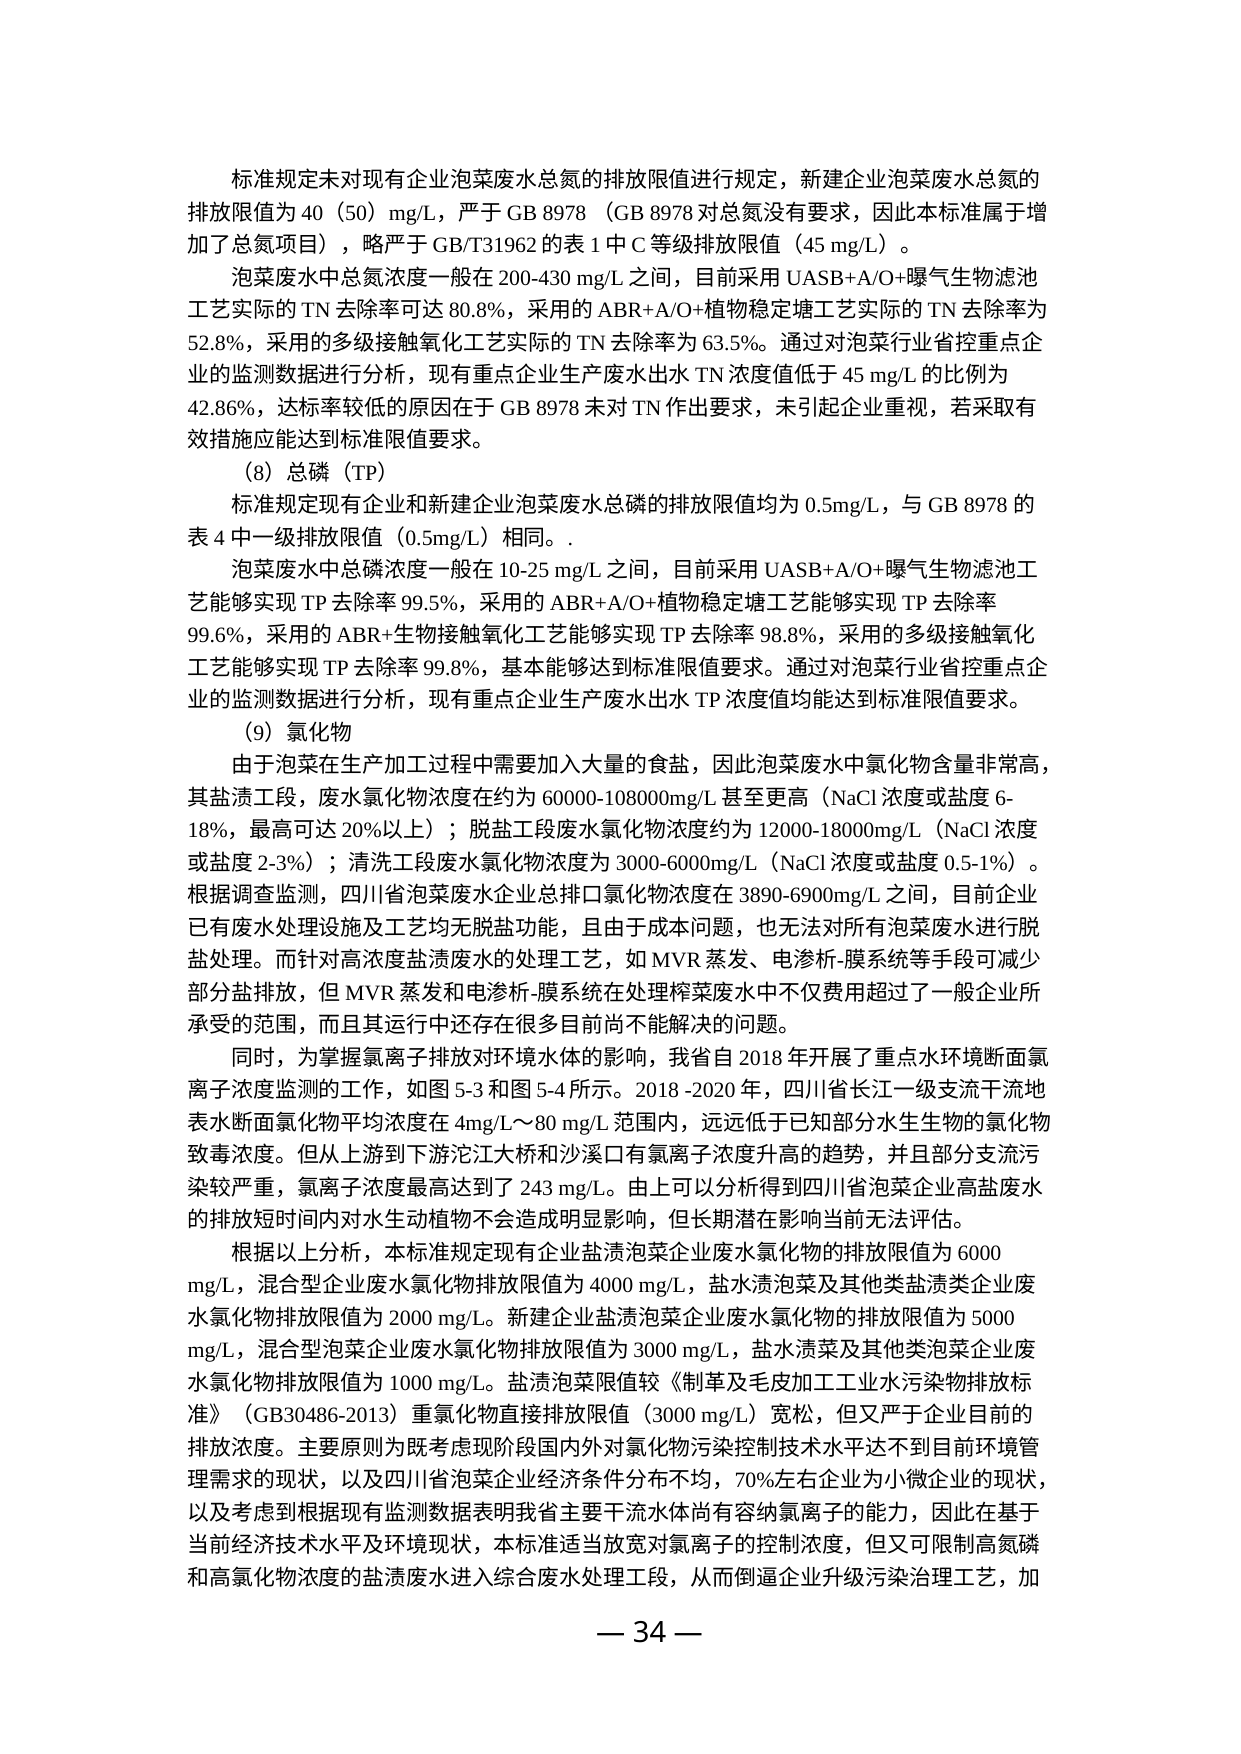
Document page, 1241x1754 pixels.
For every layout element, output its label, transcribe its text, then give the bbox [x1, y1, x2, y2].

text 由于泡菜在生产加工过程中需要加入大量的食盐，因此泡菜废水中氯化物含量非常高，其盐渍工段，废水氯化物浓度在约为60000-108000mg/L甚至更高（NaCl浓度或盐度6-18%，最高可达20%以上）；脱盐工段废水氯化物浓度约为12000-18000mg/L（NaCl浓度或盐度2-3%）；清洗工段废水氯化物浓度为3000-6000mg/L（NaCl浓度或盐度0.5-1%）。根据调查监测，四川省泡菜废水企业总排口氯化物浓度在3890-6900mg/L之间，目前企业已有废水处理设施及工艺均无脱盐功能，且由于成本问题，也无法对所有泡菜废水进行脱盐处理。而针对高浓度盐渍废水的处理工艺，如MVR蒸发、电渗析-膜系统等手段可减少部分盐排放，但MVR蒸发和电渗析-膜系统在处理榨菜废水中不仅费用超过了一般企业所承受的范围，而且其运行中还存在很多目前尚不能解决的问题。 [187, 747, 1053, 1039]
text （9）氯化物 [187, 714, 1053, 747]
text 标准规定现有企业和新建企业泡菜废水总磷的排放限值均为 0.5mg/L，与GB 8978 的表4 中一级排放限值（0.5mg/L）相同。. [187, 487, 1053, 552]
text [187, 1234, 1053, 1592]
text 标准规定未对现有企业泡菜废水总氮的排放限值进行规定，新建企业泡菜废水总氮的排放限值为40（50）mg/L，严于 GB 8978 （GB 8978对总氮没有要求，因此本标准属于增加了总氮项目），略严于GB/T31962的表1中C等级排放限值（45 mg/L）。 [187, 162, 1053, 259]
text 同时，为掌握氯离子排放对环境水体的影响，我省自2018年开展了重点水环境断面氯离子浓度监测的工作，如图5-3和图5-4所示。2018 -2020年，四川省长江一级支流干流地表水断面氯化物平均浓度在4mg/L～80 mg/L范围内，远远低于已知部分水生生物的氯化物致毒浓度。但从上游到下游沱江大桥和沙溪口有氯离子浓度升高的趋势，并且部分支流污染较严重，氯离子浓度最高达到了243 mg/L。由上可以分析得到四川省泡菜企业高盐废水的排放短时间内对水生动植物不会造成明显影响，但长期潜在影响当前无法评估。 [187, 1039, 1053, 1234]
text （8）总磷（TP） [187, 454, 1053, 487]
text 泡菜废水中总磷浓度一般在10-25 mg/L之间，目前采用UASB+A/O+曝气生物滤池工艺能够实现TP去除率99.5%，采用的ABR+A/O+植物稳定塘工艺能够实现TP去除率99.6%，采用的ABR+生物接触氧化工艺能够实现TP去除率98.8%，采用的多级接触氧化工艺能够实现TP去除率99.8%，基本能够达到标准限值要求。通过对泡菜行业省控重点企业的监测数据进行分析，现有重点企业生产废水出水TP浓度值均能达到标准限值要求。 [187, 552, 1053, 714]
text 泡菜废水中总氮浓度一般在200-430 mg/L之间，目前采用UASB+A/O+曝气生物滤池工艺实际的TN去除率可达80.8%，采用的ABR+A/O+植物稳定塘工艺实际的TN去除率为52.8%，采用的多级接触氧化工艺实际的TN去除率为63.5%。通过对泡菜行业省控重点企业的监测数据进行分析，现有重点企业生产废水出水TN浓度值低于45 mg/L的比例为42.86%，达标率较低的原因在于GB 8978未对TN作出要求，未引起企业重视，若采取有效措施应能达到标准限值要求。 [187, 259, 1053, 454]
